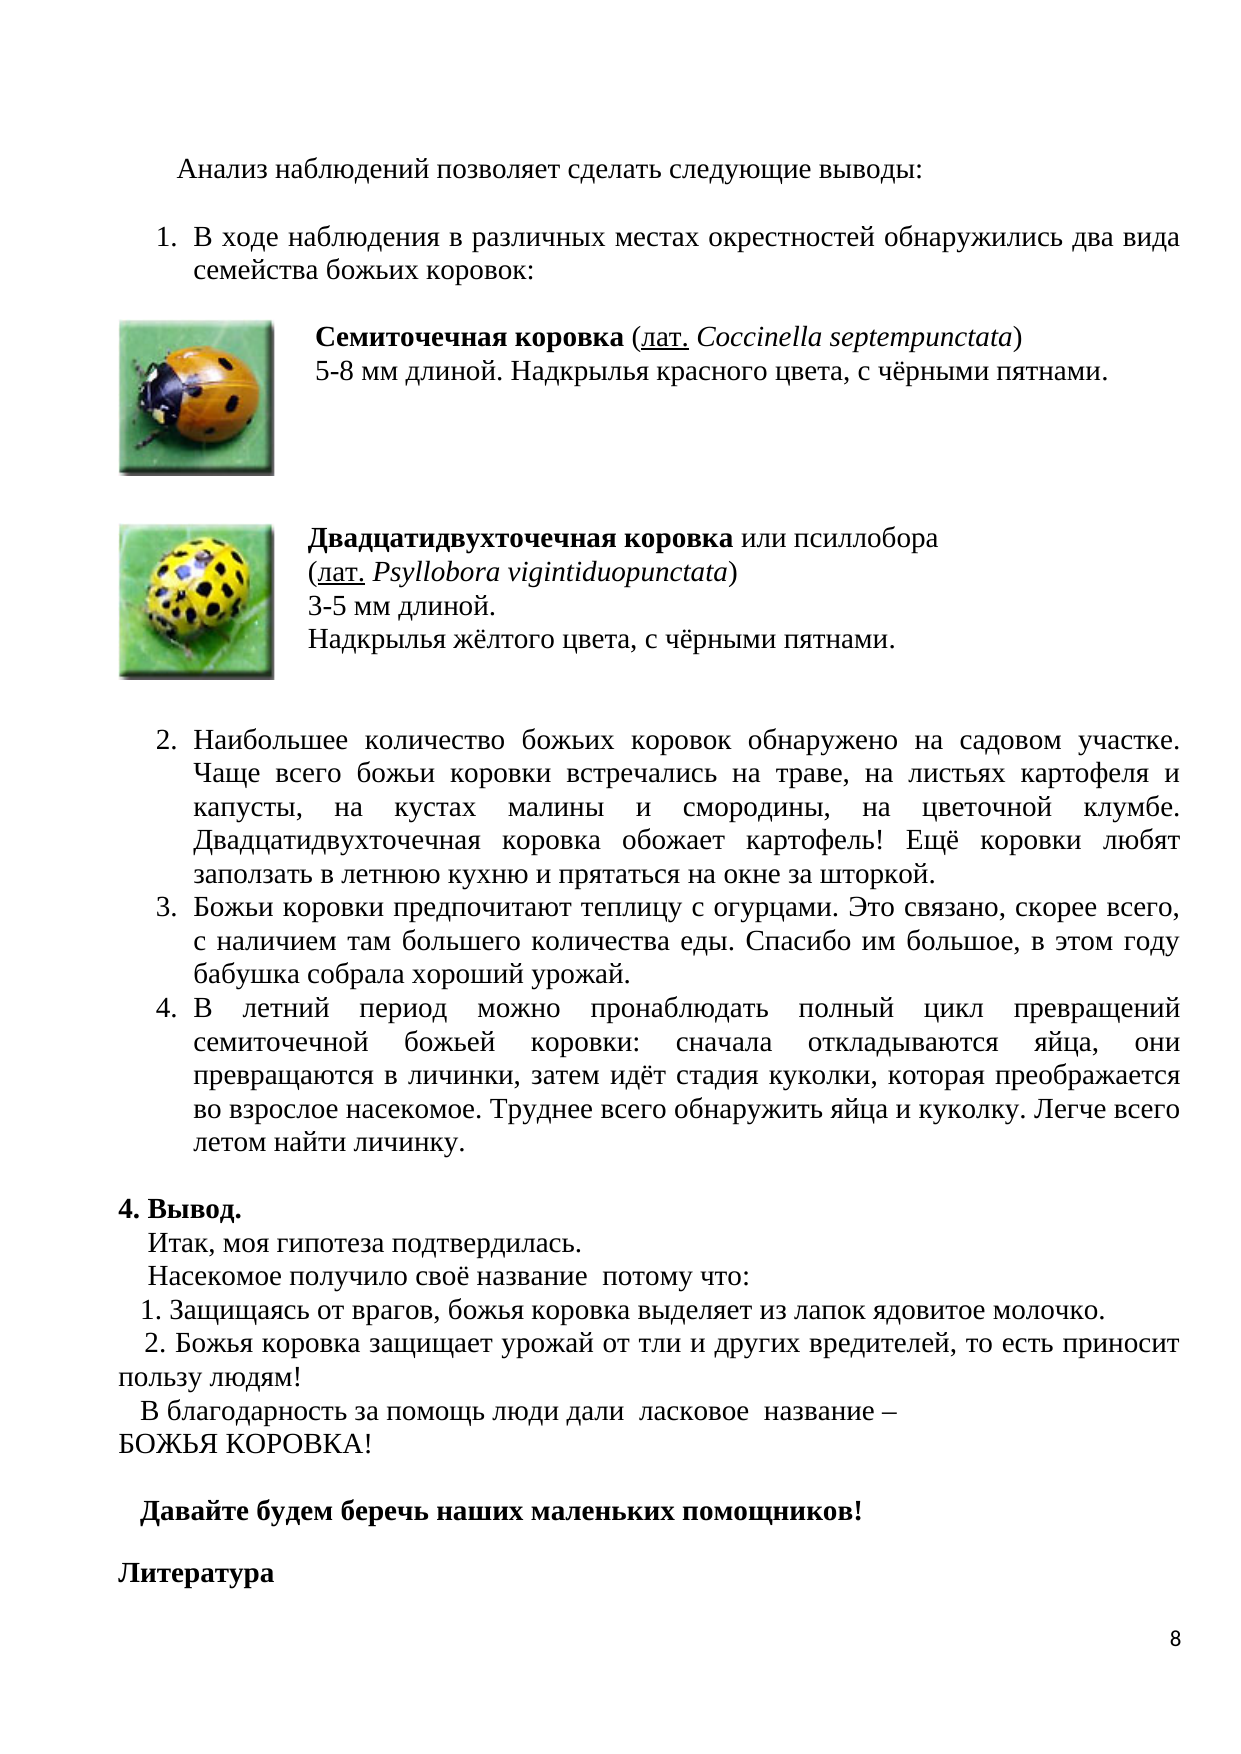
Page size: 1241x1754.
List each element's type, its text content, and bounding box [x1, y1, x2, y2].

list Божьи коровки предпочитают теплицу с огурцами. Это связано, скорее всего, с наличием там большего количества еды. Спасибо им большое, в этом году бабушка собрала хороший урожай. [156, 889, 1181, 990]
text Литература [118, 1555, 1181, 1588]
list В летний период можно пронаблюдать полный цикл превращений семиточечной божьей коровки: сначала откладываются яйца, они превращаются в личинки, затем идёт стадия куколки, которая преображается во взрослое насекомое. Труднее всего обнаружить яйца и куколку. Легче всего летом найти личинку. [156, 990, 1181, 1158]
text Итак, моя гипотеза подтвердилась. [118, 1225, 1181, 1258]
text (лат. Psyllobora vigintiduopunctata) [275, 554, 1181, 588]
picture [118, 319, 275, 476]
text 1. Защищаясь от врагов, божья коровка выделяет из лапок ядовитое молочко. [118, 1292, 1181, 1326]
text БОЖЬЯ КОРОВКА! [118, 1426, 1181, 1460]
text Насекомое получило своё название потому что: [118, 1258, 1181, 1292]
text Анализ наблюдений позволяет сделать следующие выводы: [118, 152, 1181, 185]
picture [118, 523, 275, 680]
text Надкрылья жёлтого цвета, с чёрными пятнами. [275, 621, 1181, 655]
text 5-8 мм длиной. Надкрылья красного цвета, с чёрными пятнами. [275, 353, 1181, 386]
text В благодарность за помощь люди дали ласковое название – [118, 1393, 1181, 1426]
text Давайте будем беречь наших маленьких помощников! [118, 1493, 1181, 1527]
text 3-5 мм длиной. [275, 588, 1181, 621]
text 4. Вывод. [118, 1191, 1181, 1225]
list В ходе наблюдения в различных местах окрестностей обнаружились два вида семейства божьих коровок: [156, 219, 1181, 286]
text Семиточечная коровка (лат. Coccinella septempunctata) [275, 319, 1181, 353]
text Двадцатидвухточечная коровка или псиллобора [118, 521, 1181, 554]
text 2. Божья коровка защищает урожай от тли и других вредителей, то есть приносит пользу людям! [118, 1326, 1181, 1393]
list Наибольшее количество божьих коровок обнаружено на садовом участке. Чаще всего божьи коровки встречались на траве, на листьях картофеля и капусты, на кустах малины и смородины, на цветочной клумбе. Двадцатидвухточечная коровка обожает картофель! Ещё коровки любят заползать в летнюю кухню и прятаться на окне за шторкой. [156, 722, 1181, 889]
